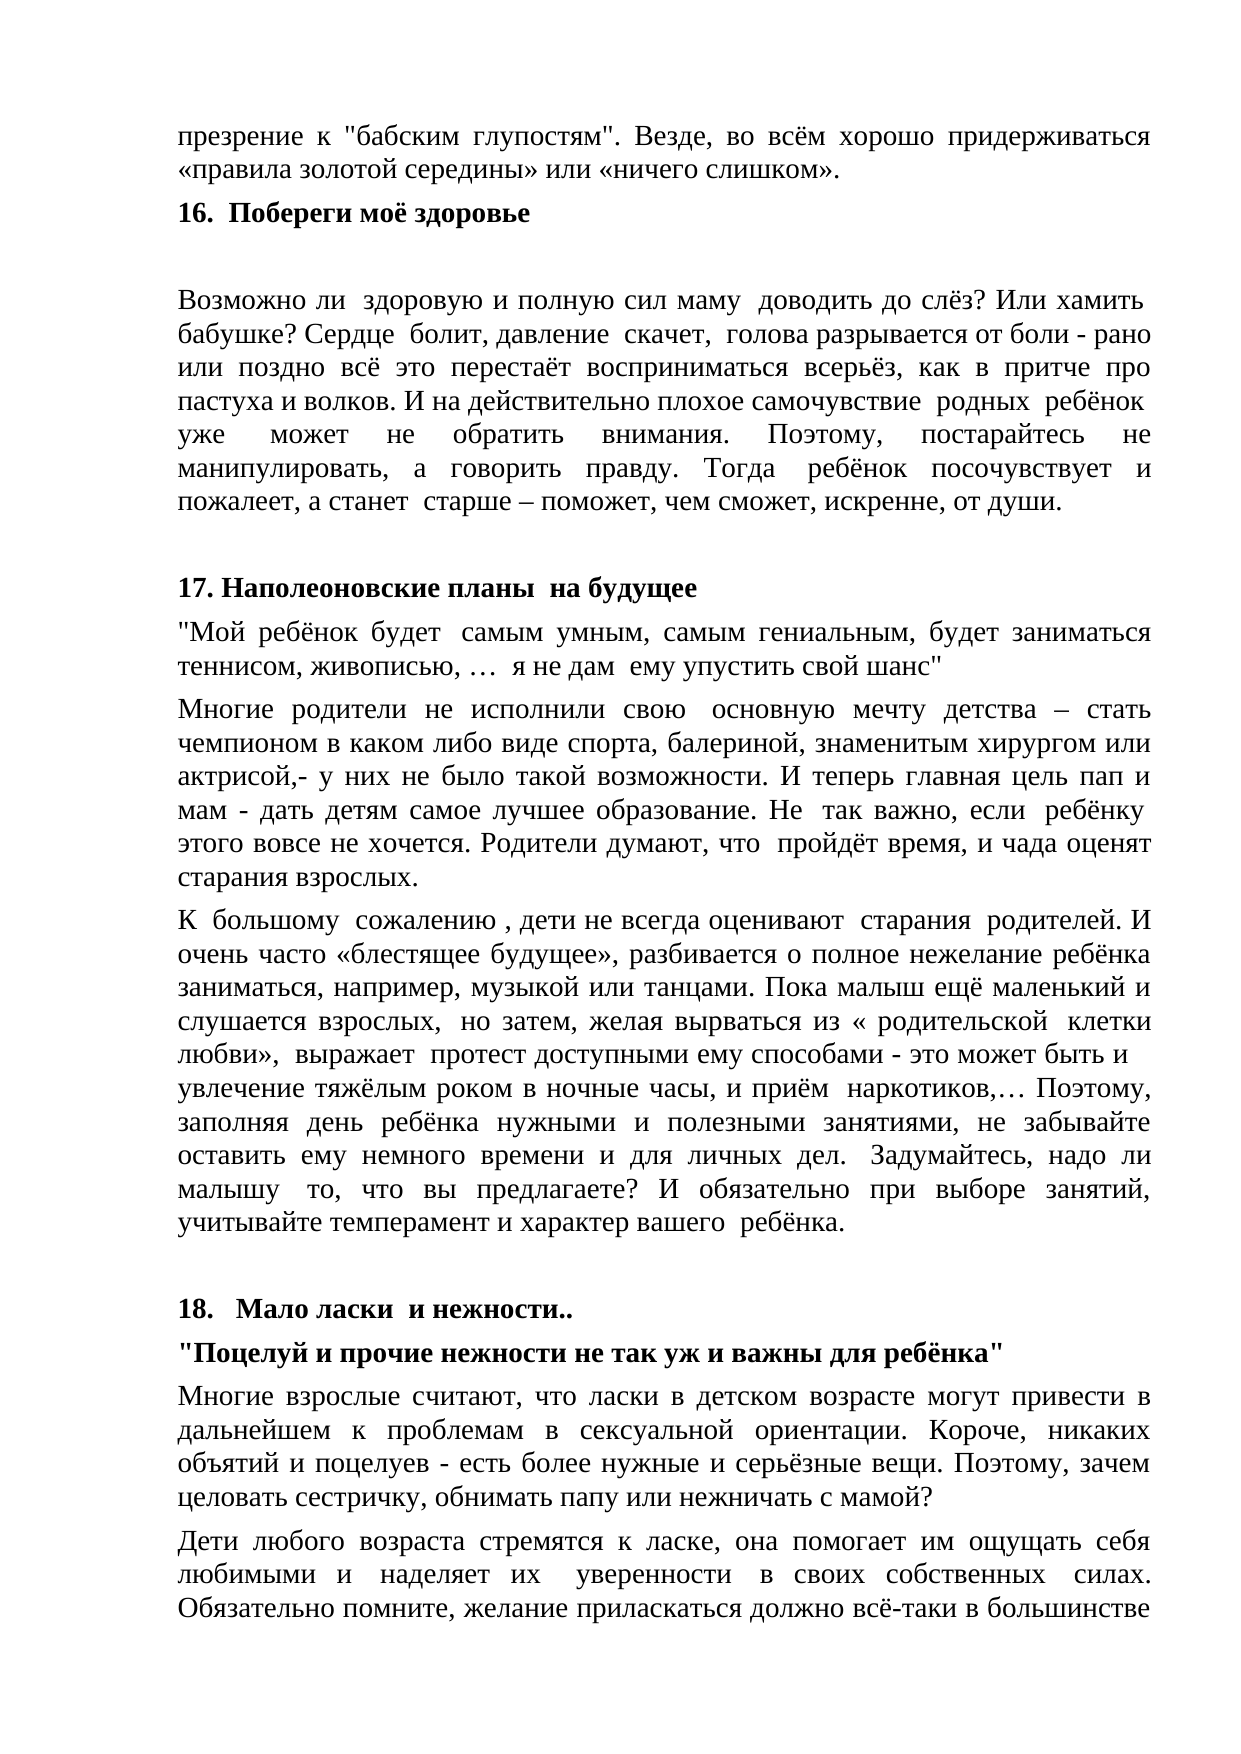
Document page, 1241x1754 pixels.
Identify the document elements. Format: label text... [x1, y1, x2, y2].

text 18. Мало ласки и нежности.. [177, 1291, 1152, 1325]
text "Мой ребёнок будет самым умным, самым гениальным, будет заниматься теннисом, живописью, … я не дам ему упустить свой шанс" [177, 614, 1152, 681]
text Возможно ли здоровую и полную сил маму доводить до слёз? Или хамить бабушке? Сердце болит, давление скачет, голова разрывается от боли - рано или поздно всё это перестаёт восприниматься всерьёз, как в притче про пастуха и волков. И на действительно плохое самочувствие родных ребёнок уже может не обратить внимания. Поэтому, постарайтесь не манипулировать, а говорить правду. Тогда ребёнок посочувствует и пожалеет, а станет старше – поможет, чем сможет, искренне, от души. [177, 282, 1152, 517]
text 17. Наполеоновские планы на будущее [177, 571, 1152, 604]
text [177, 118, 1152, 185]
text Многие взрослые считают, что ласки в детском возрасте могут привести в дальнейшем к проблемам в сексуальной ориентации. Короче, никаких объятий и поцелуев - есть более нужные и серьёзные вещи. Поэтому, зачем целовать сестричку, обнимать папу или нежничать с мамой? [177, 1378, 1152, 1513]
text 16. Побереги моё здоровье [177, 195, 1152, 229]
text К большому сожалению , дети не всегда оценивают старания родителей. И очень часто «блестящее будущее», разбивается о полное нежелание ребёнка заниматься, например, музыкой или танцами. Пока малыш ещё маленький и слушается взрослых, но затем, желая вырваться из « родительской клетки любви», выражает протест доступными ему способами - это может быть и увлечение тяжёлым роком в ночные часы, и приём наркотиков,… Поэтому, заполняя день ребёнка нужными и полезными занятиями, не забывайте оставить ему немного времени и для личных дел. Задумайтесь, надо ли малышу то, что вы предлагаете? И обязательно при выборе занятий, учитывайте темперамент и характер вашего ребёнка. [177, 902, 1152, 1238]
text "Поцелуй и прочие нежности не так уж и важны для ребёнка" [177, 1335, 1152, 1368]
text Многие родители не исполнили свою основную мечту детства – стать чемпионом в каком либо виде спорта, балериной, знаменитым хирургом или актрисой,- у них не было такой возможности. И теперь главная цель пап и мам - дать детям самое лучшее образование. Не так важно, если ребёнку этого вовсе не хочется. Родители думают, что пройдёт время, и чада оценят старания взрослых. [177, 691, 1152, 892]
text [177, 1523, 1152, 1623]
